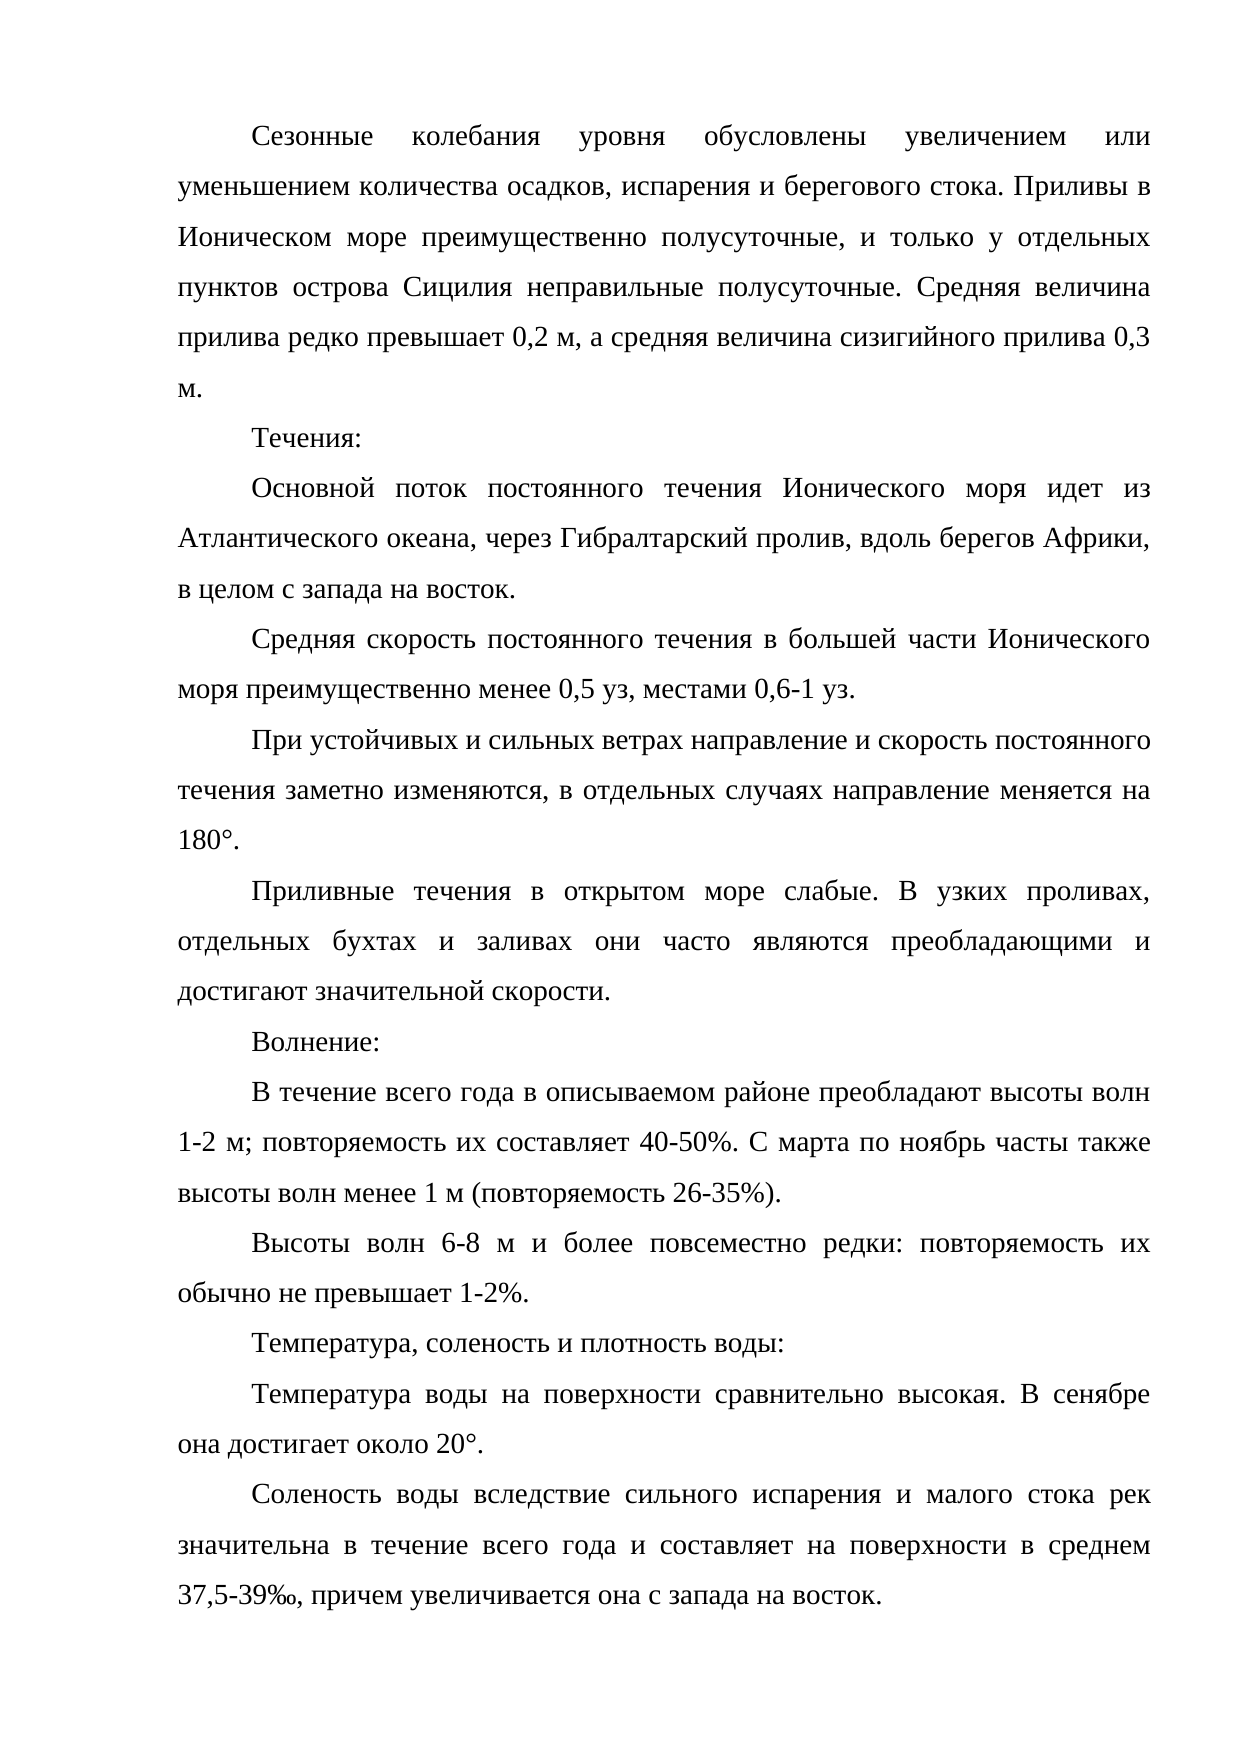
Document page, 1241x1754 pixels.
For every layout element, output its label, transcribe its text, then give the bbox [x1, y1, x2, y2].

text Основной поток постоянного течения Ионического моря идет из Атлантического океана, через Гибралтарский пролив, вдоль берегов Африки, в целом с запада на восток. [177, 470, 1152, 604]
text Волнение: [177, 1024, 1152, 1057]
text Температура воды на поверхности сравнительно высокая. В сенябре она достигает около 20°. [177, 1376, 1152, 1460]
text Температура, соленость и плотность воды: [177, 1326, 1152, 1359]
text В течение всего года в описываемом районе преобладают высоты волн 1-2 м; повторяемость их составляет 40-50%. С марта по ноябрь часты также высоты волн менее 1 м (повторяемость 26-35%). [177, 1074, 1152, 1208]
text Сезонные колебания уровня обусловлены увеличением или уменьшением количества осадков, испарения и берегового стока. Приливы в Ионическом море преимущественно полусуточные, и только у отдельных пунктов острова Сицилия неправильные полусуточные. Средняя величина прилива редко превышает 0,2 м, а средняя величина сизигийного прилива 0,3 м. [177, 118, 1152, 403]
text Приливные течения в открытом море слабые. В узких проливах, отдельных бухтах и заливах они часто являются преобладающими и достигают значительной скорости. [177, 873, 1152, 1007]
text При устойчивых и сильных ветрах направление и скорость постоянного течения заметно изменяются, в отдельных случаях направление меняется на 180°. [177, 722, 1152, 856]
text Средняя скорость постоянного течения в большей части Ионического моря преимущественно менее 0,5 уз, местами 0,6-1 уз. [177, 621, 1152, 705]
text Высоты волн 6-8 м и более повсеместно редки: повторяемость их обычно не превышает 1-2%. [177, 1225, 1152, 1309]
text Соленость воды вследствие сильного испарения и малого стока рек значительна в течение всего года и составляет на поверхности в среднем 37,5-39‰, причем увеличивается она с запада на восток. [177, 1477, 1152, 1611]
text Течения: [177, 420, 1152, 453]
